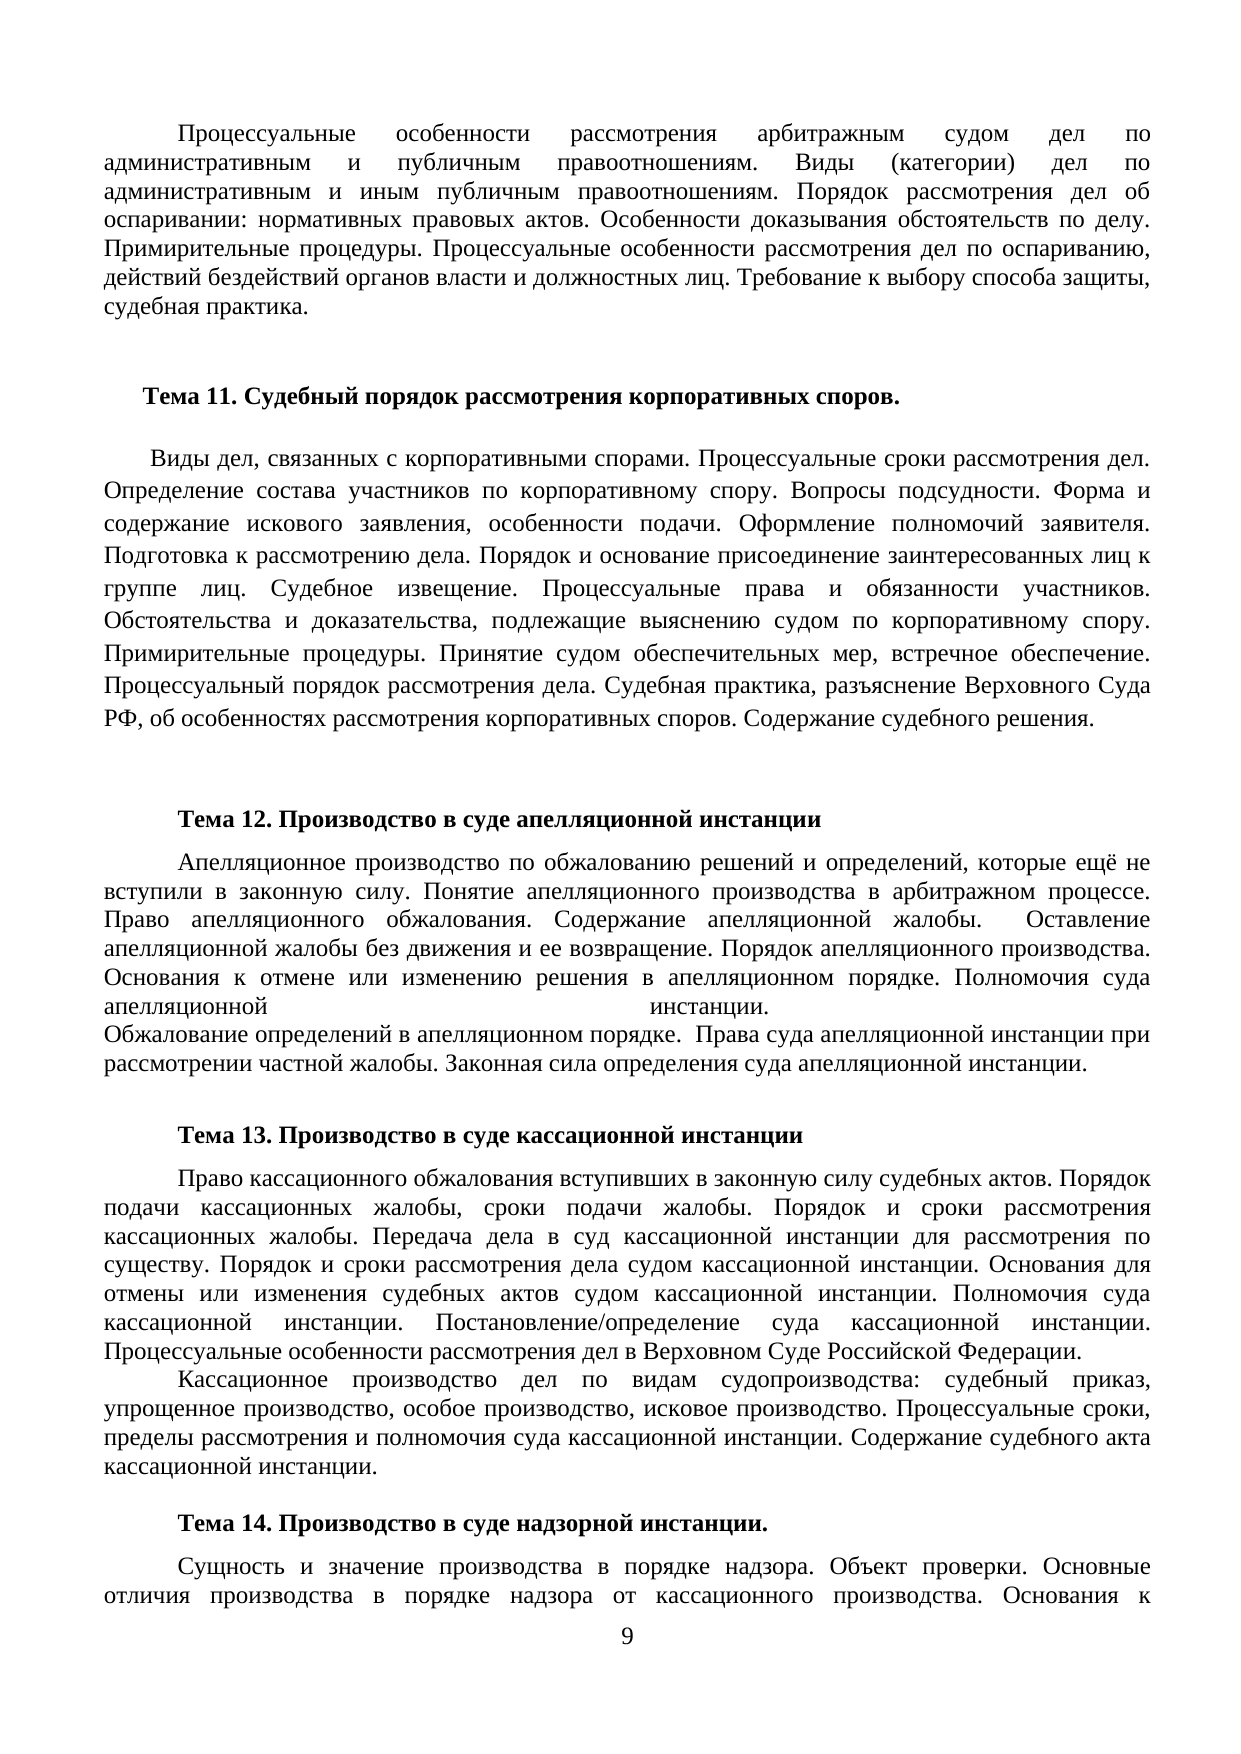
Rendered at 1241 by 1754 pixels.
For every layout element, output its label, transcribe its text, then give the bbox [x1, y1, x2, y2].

text Апелляционное производство по обжалованию решений и определений, которые ещё не вступили в законную силу. Понятие апелляционного производства в арбитражном процессе. Право апелляционного обжалования. Содержание апелляционной жалобы. Оставление апелляционной жалобы без движения и ее возвращение. Порядок апелляционного производства. Основания к отмене или изменению решения в апелляционном порядке. Полномочия суда апелляционной инстанции. Обжалование определений в апелляционном порядке. Права суда апелляционной инстанции при рассмотрении частной жалобы. Законная сила определения суда апелляционной инстанции. [103, 847, 1152, 1077]
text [103, 1551, 1152, 1609]
text Тема 12. Производство в суде апелляционной инстанции [103, 804, 1152, 833]
text Тема 13. Производство в суде кассационной инстанции [103, 1120, 1152, 1149]
text Тема 11. Судебный порядок рассмотрения корпоративных споров. [103, 377, 1152, 410]
text Кассационное производство дел по видам судопроизводства: судебный приказ, упрощенное производство, особое производство, исковое производство. Процессуальные сроки, пределы рассмотрения и полномочия суда кассационной инстанции. Содержание судебного акта кассационной инстанции. [103, 1364, 1152, 1479]
text Процессуальные особенности рассмотрения арбитражным судом дел по административным и публичным правоотношениям. Виды (категории) дел по административным и иным публичным правоотношениям. Порядок рассмотрения дел об оспаривании: нормативных правовых актов. Особенности доказывания обстоятельств по делу. Примирительные процедуры. Процессуальные особенности рассмотрения дел по оспариванию, действий бездействий органов власти и должностных лиц. Требование к выбору способа защиты, судебная практика. [103, 118, 1152, 319]
text Виды дел, связанных с корпоративными спорами. Процессуальные сроки рассмотрения дел. Определение состава участников по корпоративному спору. Вопросы подсудности. Форма и содержание искового заявления, особенности подачи. Оформление полномочий заявителя. Подготовка к рассмотрению дела. Порядок и основание присоединение заинтересованных лиц к группе лиц. Судебное извещение. Процессуальные права и обязанности участников. Обстоятельства и доказательства, подлежащие выяснению судом по корпоративному спору. Примирительные процедуры. Принятие судом обеспечительных мер, встречное обеспечение. Процессуальный порядок рассмотрения дела. Судебная практика, разъяснение Верховного Суда РФ, об особенностях рассмотрения корпоративных споров. Содержание судебного решения. [103, 439, 1152, 732]
text Право кассационного обжалования вступивших в законную силу судебных актов. Порядок подачи кассационных жалобы, сроки подачи жалобы. Порядок и сроки рассмотрения кассационных жалобы. Передача дела в суд кассационной инстанции для рассмотрения по существу. Порядок и сроки рассмотрения дела судом кассационной инстанции. Основания для отмены или изменения судебных актов судом кассационной инстанции. Полномочия суда кассационной инстанции. Постановление/определение суда кассационной инстанции. Процессуальные особенности рассмотрения дел в Верховном Суде Российской Федерации. [103, 1163, 1152, 1364]
text Тема 14. Производство в суде надзорной инстанции. [103, 1508, 1152, 1537]
